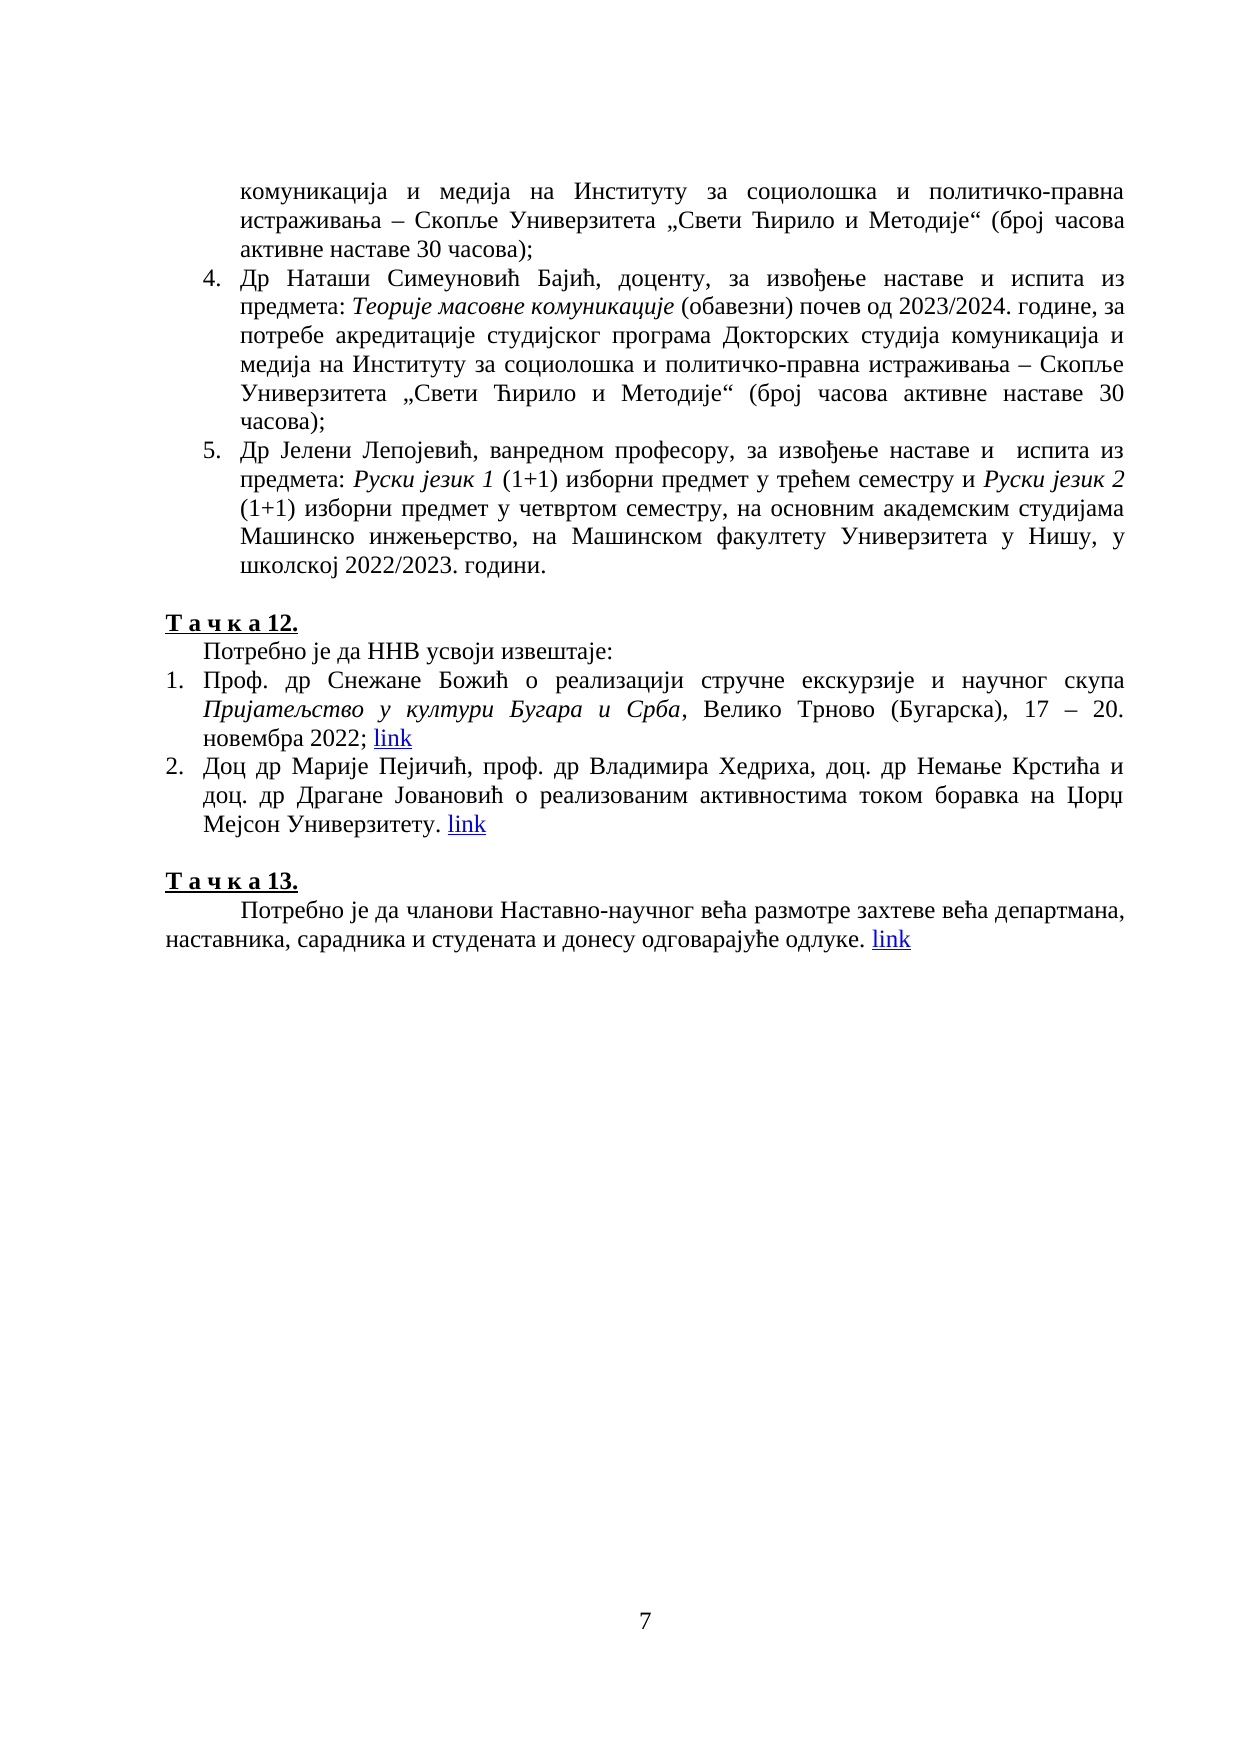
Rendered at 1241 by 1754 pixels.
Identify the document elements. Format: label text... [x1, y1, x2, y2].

text Потребно је да чланови Наставно-научног већа размотре захтеве већа департмана, наставника, сарадника и студената и донесу одговарајуће одлуке. link [165, 895, 1125, 953]
list Др Наташи Симеуновић Бајић, доценту, за извођење наставе и испита из предмета: Теорије масовне комуникације (обавезни) почев од 2023/2024. године, за потребе акредитације студијског програма Докторских студија комуникација и медија на Институту за социолошка и политичко-правна истраживања – Скопље Универзитета „Свети Ћирило и Методије“ (број часова активне наставе 30 часова); [203, 263, 1125, 435]
list Доц др Марије Пејичић, проф. др Владимира Хедриха, доц. др Немање Крстића и доц. др Драгане Јовановић о реализованим активностима током боравка на Џорџ Мејсон Универзитету. link [165, 751, 1125, 838]
list Др Јелени Лепојевић, ванредном професору, за извођење наставе и испита из предмета: Руски језик 1 (1+1) изборни предмет у трећем семестру и Руски језик 2 (1+1) изборни предмет у четвртом семестру, на основним академским студијама Машинско инжењерство, на Машинском факултету Универзитета у Нишу, у школској 2022/2023. години. [203, 435, 1125, 579]
text Потребно је да ННВ усвоји извештаје: [165, 636, 1125, 665]
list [203, 176, 1125, 263]
list Проф. др Снежане Божић о реализацији стручне екскурзије и научног скупа Пријатељство у култури Бугара и Срба, Велико Трново (Бугарска), 17 – 20. новембра 2022; link [165, 665, 1125, 751]
text Т а ч к а 12. [165, 608, 1125, 636]
text Т а ч к а 13. [165, 866, 1125, 895]
